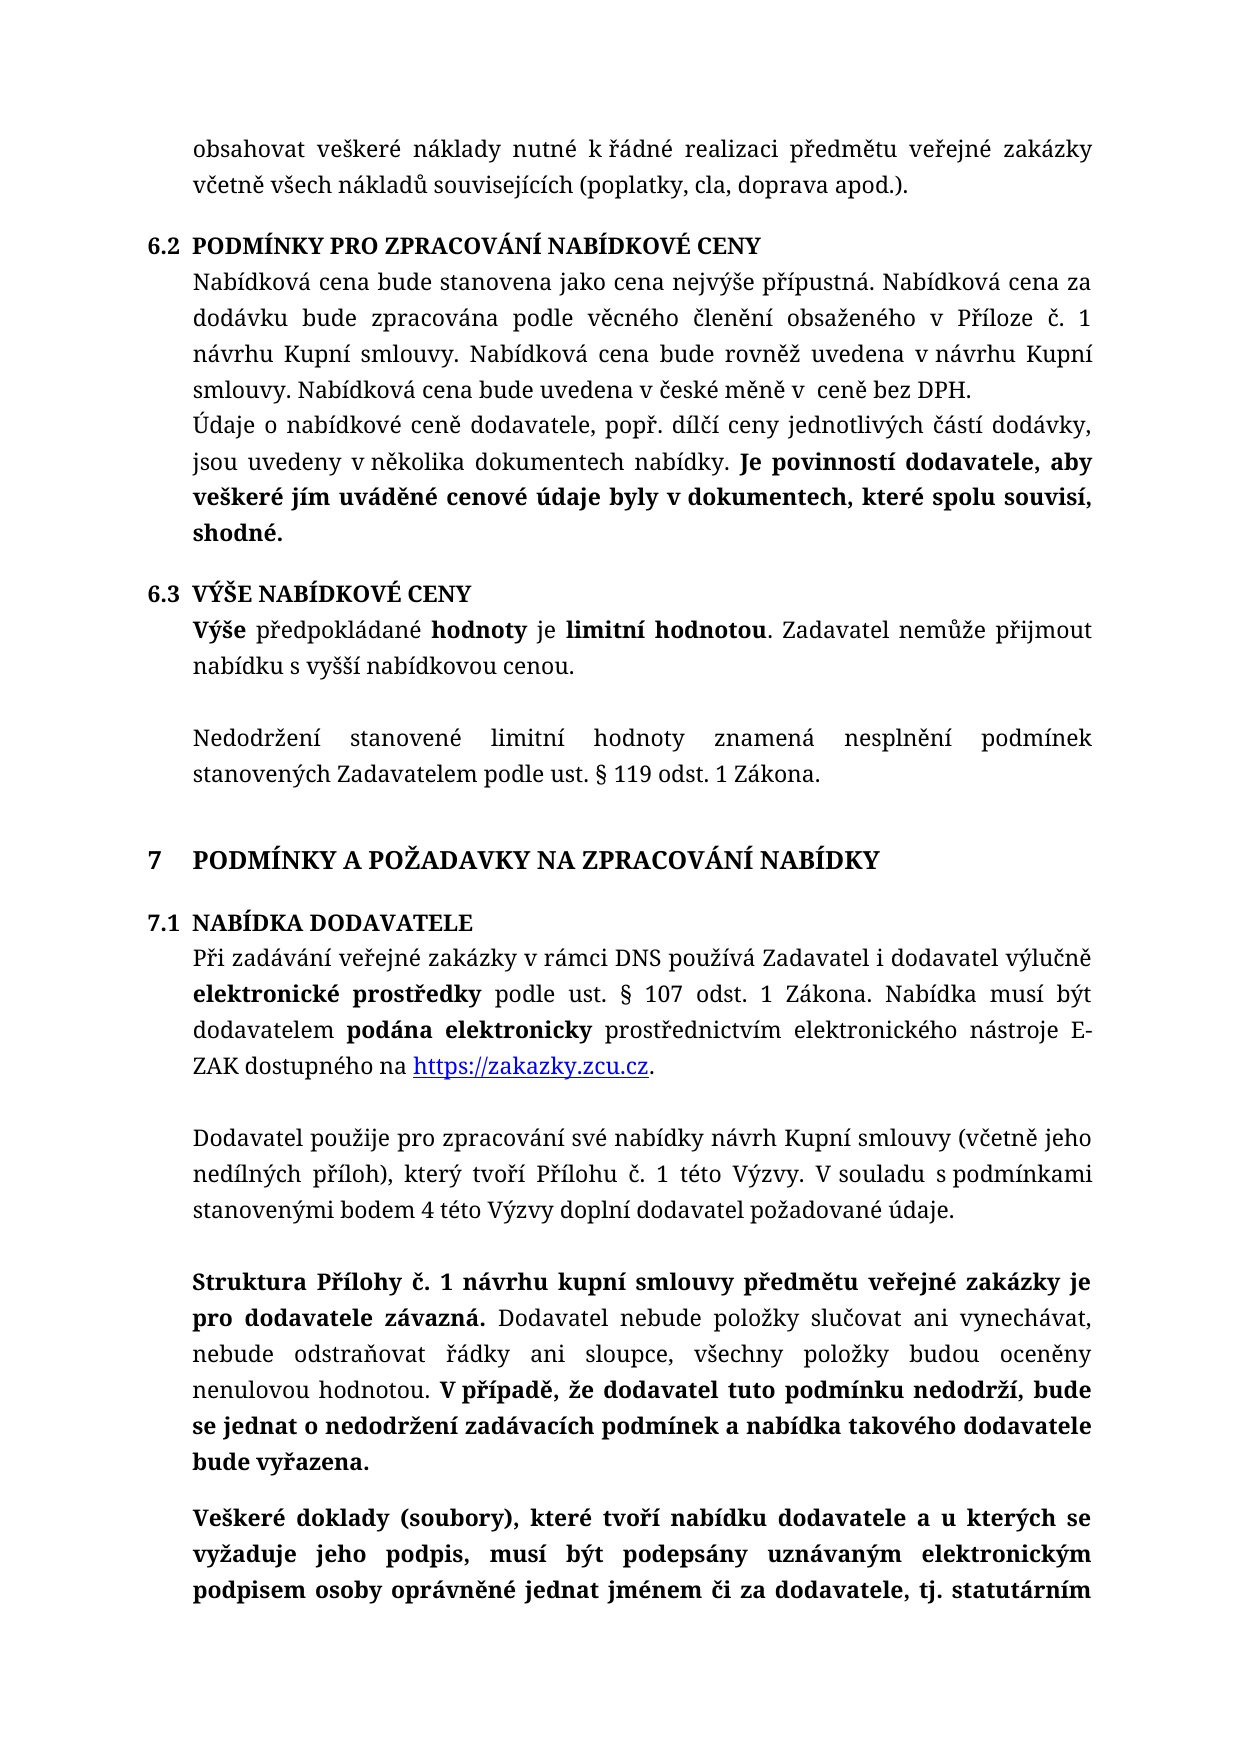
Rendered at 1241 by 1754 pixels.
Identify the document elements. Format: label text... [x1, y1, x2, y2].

text Výše předpokládané hodnoty je limitní hodnotou. Zadavatel nemůže přijmout nabídku s vyšší nabídkovou cenou. [193, 614, 1093, 681]
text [193, 133, 1093, 200]
text Nabídková cena bude stanovena jako cena nejvýše přípustná. Nabídková cena za dodávku bude zpracována podle věcného členění obsaženého v Příloze č. 1 návrhu Kupní smlouvy. Nabídková cena bude rovněž uvedena v návrhu Kupní smlouvy. Nabídková cena bude uvedena v české měně v ceně bez DPH. [193, 266, 1093, 405]
subtitle PODMÍNKY A POŽADAVKY NA ZPRACOVÁNÍ NABÍDKY [148, 842, 1093, 876]
subtitle NABÍDKA DODAVATELE [147, 906, 1093, 938]
text Dodavatel použije pro zpracování své nabídky návrh Kupní smlouvy (včetně jeho nedílných příloh), který tvoří Přílohu č. 1 této Výzvy. V souladu s podmínkami stanovenými bodem 4 této Výzvy doplní dodavatel požadované údaje. [193, 1122, 1093, 1225]
text Při zadávání veřejné zakázky v rámci DNS používá Zadavatel i dodavatel výlučně elektronické prostředky podle ust. § 107 odst. 1 Zákona. Nabídka musí být dodavatelem podána elektronicky prostřednictvím elektronického nástroje E-ZAK dostupného na https://zakazky.zcu.cz. [193, 942, 1093, 1081]
subtitle VÝŠE NABÍDKOVÉ CENY [147, 578, 1093, 609]
text Nedodržení stanovené limitní hodnoty znamená nesplnění podmínek stanovených Zadavatelem podle ust. § 119 odst. 1 Zákona. [193, 722, 1093, 789]
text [193, 1502, 1093, 1605]
text Struktura Přílohy č. 1 návrhu kupní smlouvy předmětu veřejné zakázky je pro dodavatele závazná. Dodavatel nebude položky slučovat ani vynechávat, nebude odstraňovat řádky ani sloupce, všechny položky budou oceněny nenulovou hodnotou. V případě, že dodavatel tuto podmínku nedodrží, bude se jednat o nedodržení zadávacích podmínek a nabídka takového dodavatele bude vyřazena. [192, 1266, 1093, 1477]
text Údaje o nabídkové ceně dodavatele, popř. dílčí ceny jednotlivých částí dodávky, jsou uvedeny v několika dokumentech nabídky. Je povinností dodavatele, aby veškeré jím uváděné cenové údaje byly v dokumentech, které spolu souvisí, shodné. [193, 409, 1093, 548]
subtitle PODMÍNKY PRO ZPRACOVÁNÍ NABÍDKOVÉ CENY [147, 230, 1093, 261]
